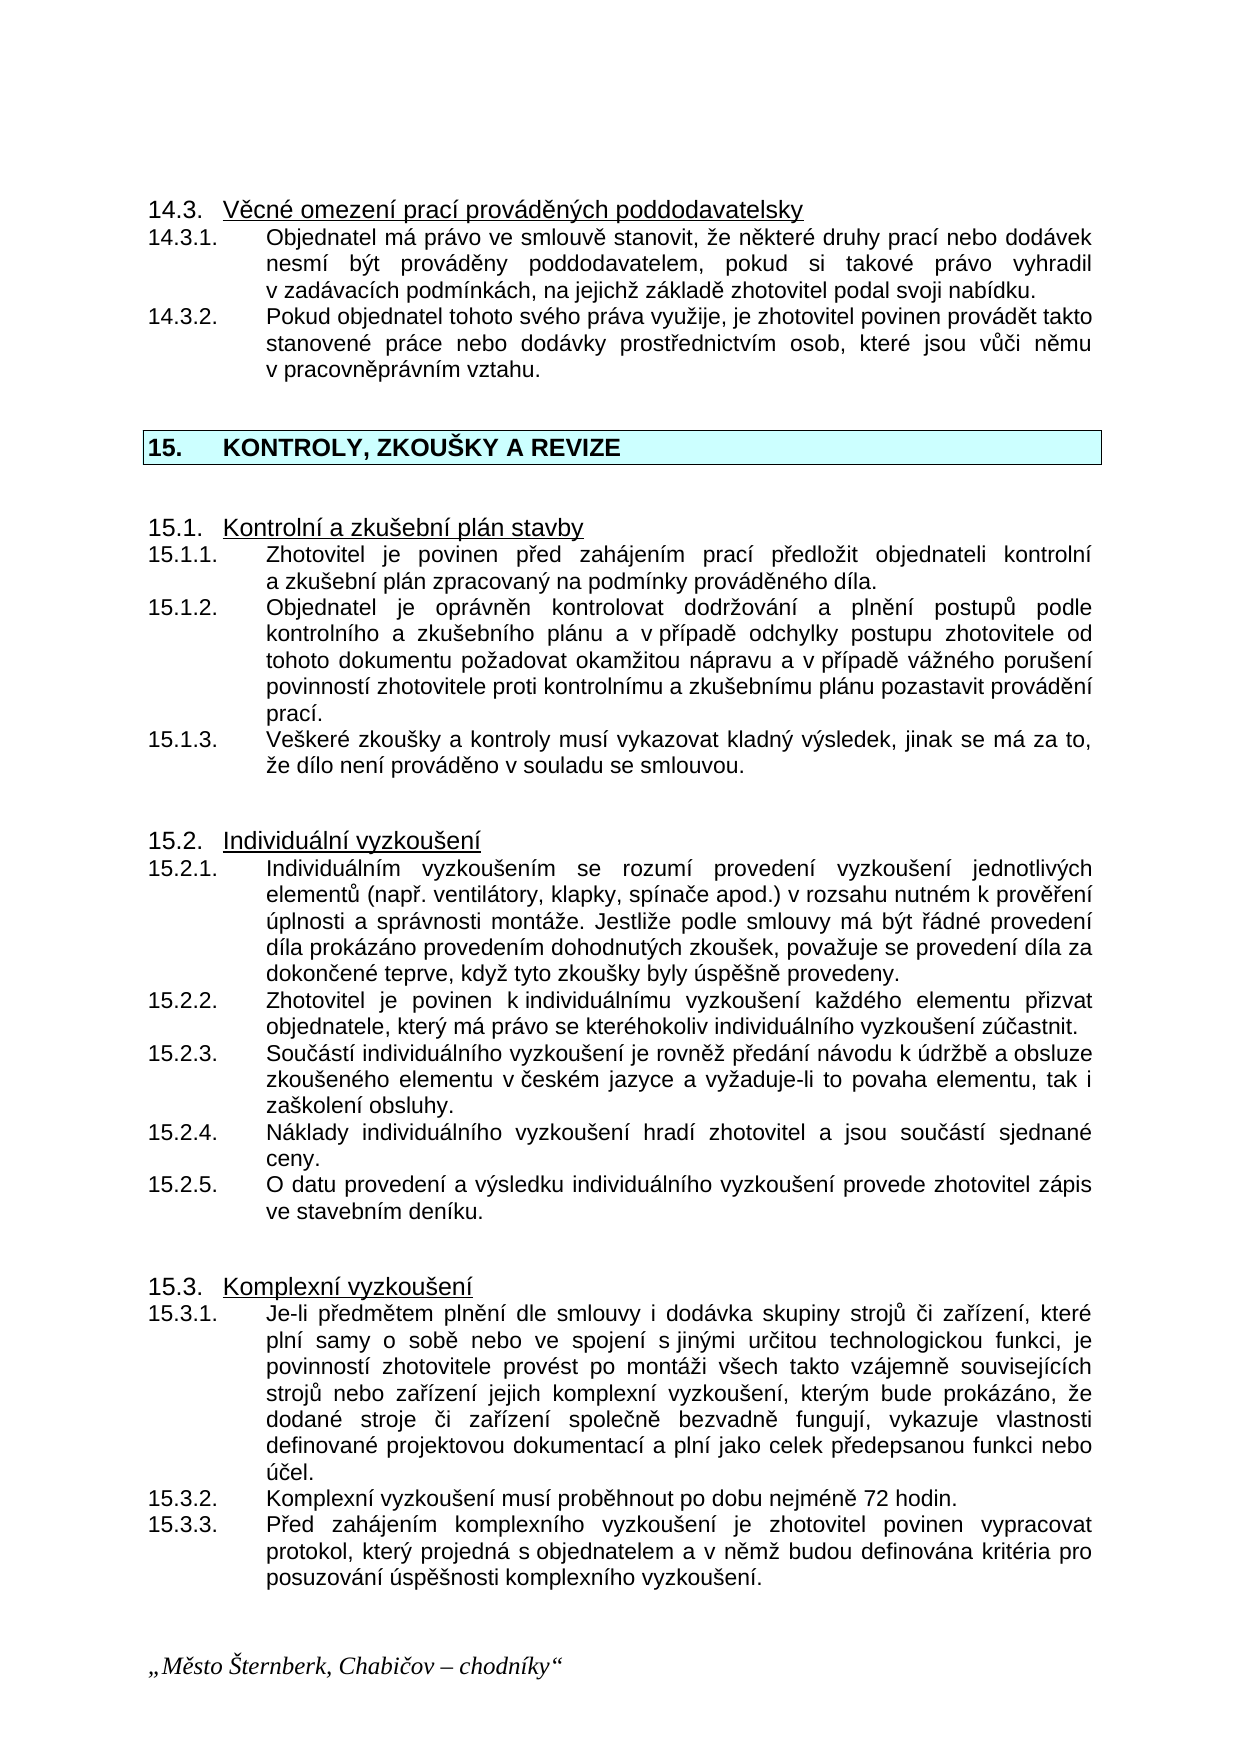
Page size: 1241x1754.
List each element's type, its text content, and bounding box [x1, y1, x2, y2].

list Individuální vyzkoušení [148, 826, 1093, 855]
list Pokud objednatel tohoto svého práva využije, je zhotovitel povinen provádět takto stanovené práce nebo dodávky prostřednictvím osob, které jsou vůči němu v pracovněprávním vztahu. [148, 303, 1093, 382]
list O datu provedení a výsledku individuálního vyzkoušení provede zhotovitel zápis ve stavebním deníku. [148, 1171, 1093, 1224]
list Komplexní vyzkoušení musí proběhnout po dobu nejméně 72 hodin. [148, 1485, 1093, 1511]
list Objednatel je oprávněn kontrolovat dodržování a plnění postupů podle kontrolního a zkušebního plánu a v případě odchylky postupu zhotovitele od tohoto dokumentu požadovat okamžitou nápravu a v případě vážného porušení povinností zhotovitele proti kontrolnímu a zkušebnímu plánu pozastavit provádění prací. [148, 594, 1093, 726]
text Kontroly, zkoušky a revize [144, 431, 1101, 464]
list Zhotovitel je povinen k individuálnímu vyzkoušení každého elementu přizvat objednatele, který má právo se kteréhokoliv individuálního vyzkoušení zúčastnit. [148, 987, 1093, 1039]
list Objednatel má právo ve smlouvě stanovit, že některé druhy prací nebo dodávek nesmí být prováděny poddodavatelem, pokud si takové právo vyhradil v zadávacích podmínkách, na jejichž základě zhotovitel podal svoji nabídku. [148, 224, 1093, 303]
list Komplexní vyzkoušení [148, 1272, 1093, 1300]
list Součástí individuálního vyzkoušení je rovněž předání návodu k údržbě a obsluze zkoušeného elementu v českém jazyce a vyžaduje-li to povaha elementu, tak i zaškolení obsluhy. [148, 1039, 1093, 1118]
list Náklady individuálního vyzkoušení hradí zhotovitel a jsou součástí sjednané ceny. [148, 1118, 1093, 1171]
list Je-li předmětem plnění dle smlouvy i dodávka skupiny strojů či zařízení, které plní samy o sobě nebo ve spojení s jinými určitou technologickou funkci, je povinností zhotovitele provést po montáži všech takto vzájemně souvisejících strojů nebo zařízení jejich komplexní vyzkoušení, kterým bude prokázáno, že dodané stroje či zařízení společně bezvadně fungují, vykazuje vlastnosti definované projektovou dokumentací a plní jako celek předepsanou funkci nebo účel. [148, 1300, 1093, 1485]
list Věcné omezení prací prováděných poddodavatelsky [148, 195, 1093, 224]
list Zhotovitel je povinen před zahájením prací předložit objednateli kontrolní a zkušební plán zpracovaný na podmínky prováděného díla. [148, 541, 1093, 594]
list Před zahájením komplexního vyzkoušení je zhotovitel povinen vypracovat protokol, který projedná s objednatelem a v němž budou definována kritéria pro posuzování úspěšnosti komplexního vyzkoušení. [148, 1511, 1093, 1590]
list Individuálním vyzkoušením se rozumí provedení vyzkoušení jednotlivých elementů (např. ventilátory, klapky, spínače apod.) v rozsahu nutném k prověření úplnosti a správnosti montáže. Jestliže podle smlouvy má být řádné provedení díla prokázáno provedením dohodnutých zkoušek, považuje se provedení díla za dokončené teprve, když tyto zkoušky byly úspěšně provedeny. [148, 855, 1093, 987]
list Veškeré zkoušky a kontroly musí vykazovat kladný výsledek, jinak se má za to, že dílo není prováděno v souladu se smlouvou. [148, 726, 1093, 778]
list Kontrolní a zkušební plán stavby [148, 513, 1093, 541]
